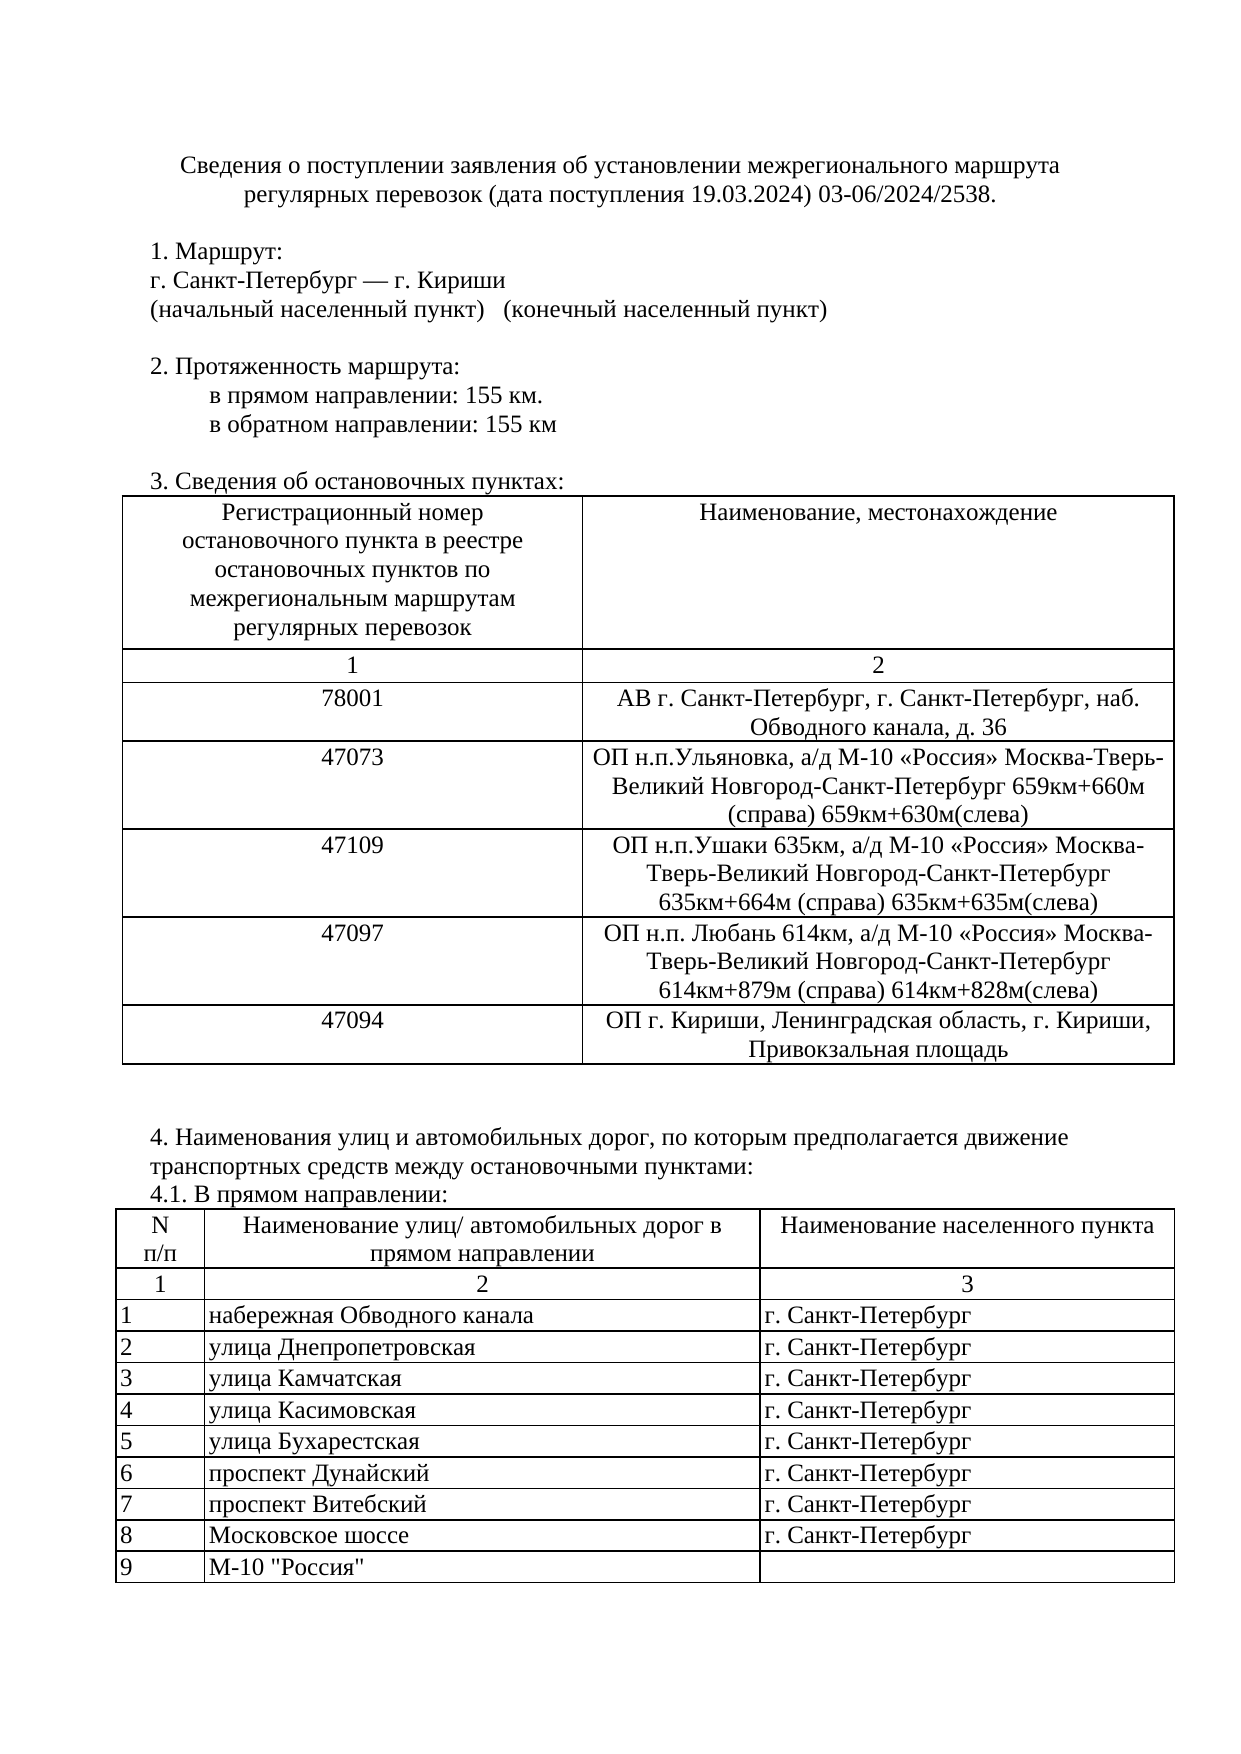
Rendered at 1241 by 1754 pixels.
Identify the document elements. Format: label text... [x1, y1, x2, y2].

table_cell 78001 [123, 683, 582, 740]
table_cell 1 [123, 650, 582, 681]
table_cell М-10 "Россия" [205, 1552, 759, 1582]
text 1. Маршрут: [150, 236, 1090, 265]
table_cell Московское шоссе [205, 1521, 759, 1550]
text (начальный населенный пункт) (конечный населенный пункт) [150, 294, 1090, 322]
table_cell 8 [117, 1521, 204, 1550]
table_cell улица Касимовская [205, 1395, 759, 1424]
table_cell 6 [117, 1458, 204, 1487]
table_cell 3 [761, 1269, 1174, 1299]
table_cell 7 [117, 1489, 204, 1519]
text в обратном направлении: 155 км [150, 409, 1090, 437]
table_cell г. Санкт-Петербург [761, 1332, 1174, 1362]
table_header Наименование улиц/ автомобильных дорог в прямом направлении [205, 1210, 759, 1267]
table_cell г. Санкт-Петербург [761, 1426, 1174, 1456]
table_cell 2 [583, 650, 1173, 681]
table_header Регистрационный номер остановочного пункта в реестре остановочных пунктов по межрегиональным маршрутам регулярных перевозок [123, 497, 582, 648]
table_cell улица Камчатская [205, 1363, 759, 1393]
table_cell 47109 [123, 830, 582, 916]
text 4. Наименования улиц и автомобильных дорог, по которым предполагается движение транспортных средств между остановочными пунктами: [150, 1122, 1090, 1179]
table_cell 9 [117, 1552, 204, 1582]
table_cell набережная Обводного канала [205, 1300, 759, 1330]
text Сведения о поступлении заявления об установлении межрегионального маршрута регулярных перевозок (дата поступления 19.03.2024) 03-06/2024/2538. [150, 150, 1090, 207]
text в прямом направлении: 155 км. [150, 380, 1090, 409]
text 3. Сведения об остановочных пунктах: [150, 466, 1090, 495]
table_cell АВ г. Санкт-Петербург, г. Санкт-Петербург, наб. Обводного канала, д. 36 [583, 683, 1173, 740]
table_cell 2 [117, 1332, 204, 1362]
table_cell 2 [205, 1269, 759, 1299]
table_cell 1 [117, 1269, 204, 1299]
table_cell ОП н.п. Любань 614км, а/д М-10 «Россия» Москва-Тверь-Великий Новгород-Санкт-Петербург 614км+879м (справа) 614км+828м(слева) [583, 918, 1173, 1004]
text 2. Протяженность маршрута: [150, 351, 1090, 380]
table_cell г. Санкт-Петербург [761, 1300, 1174, 1330]
table_cell улица Бухарестская [205, 1426, 759, 1456]
table_cell 47094 [123, 1006, 582, 1063]
table_cell г. Санкт-Петербург [761, 1458, 1174, 1487]
table_cell проспект Дунайский [205, 1458, 759, 1487]
table_header N п/п [117, 1210, 204, 1267]
table_cell г. Санкт-Петербург [761, 1363, 1174, 1393]
table_cell 5 [117, 1426, 204, 1456]
table_cell проспект Витебский [205, 1489, 759, 1519]
table_cell г. Санкт-Петербург [761, 1395, 1174, 1424]
text 4.1. В прямом направлении: [150, 1179, 1090, 1208]
table_header Наименование населенного пункта [761, 1210, 1174, 1267]
table_header Наименование, местонахождение [583, 497, 1173, 648]
table_cell 47097 [123, 918, 582, 1004]
text г. Санкт-Петербург — г. Кириши [150, 265, 1090, 294]
table_cell ОП н.п.Ульяновка, а/д М-10 «Россия» Москва-Тверь-Великий Новгород-Санкт-Петербург 659км+660м (справа) 659км+630м(слева) [583, 742, 1173, 828]
table_cell [761, 1552, 1174, 1582]
table_cell ОП н.п.Ушаки 635км, а/д М-10 «Россия» Москва-Тверь-Великий Новгород-Санкт-Петербург 635км+664м (справа) 635км+635м(слева) [583, 830, 1173, 916]
table_cell 1 [117, 1300, 204, 1330]
table_cell г. Санкт-Петербург [761, 1521, 1174, 1550]
table_cell 3 [117, 1363, 204, 1393]
table_cell улица Днепропетровская [205, 1332, 759, 1362]
table_cell г. Санкт-Петербург [761, 1489, 1174, 1519]
table_cell ОП г. Кириши, Ленинградская область, г. Кириши, Привокзальная площадь [583, 1006, 1173, 1063]
table_cell 47073 [123, 742, 582, 828]
table_cell 4 [117, 1395, 204, 1424]
